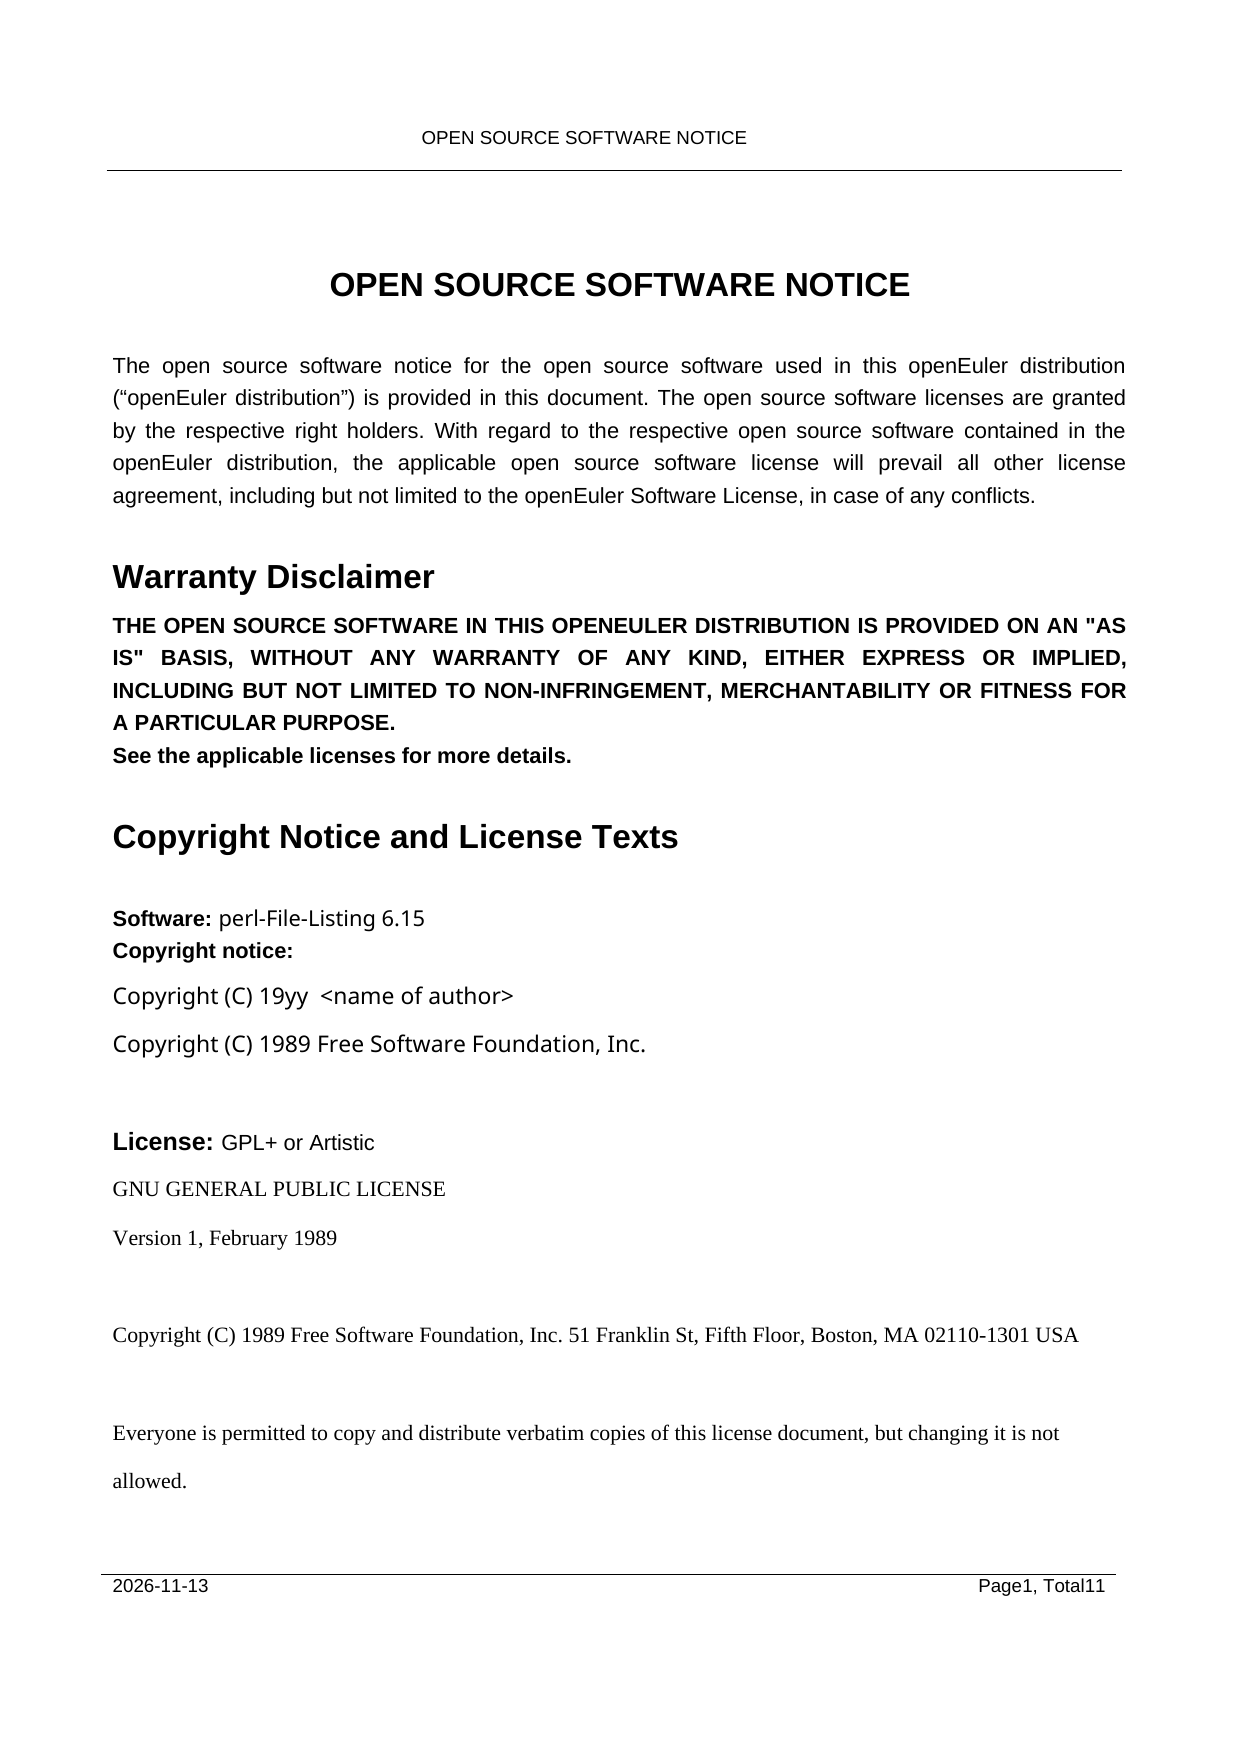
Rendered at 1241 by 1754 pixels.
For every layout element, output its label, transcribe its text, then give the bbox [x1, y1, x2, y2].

text Warranty Disclaimer [112, 544, 1128, 609]
text Copyright (C) 19yy <name of author> Copyright (C) 1989 Free Software Foundation, Inc. [112, 979, 1128, 1109]
text THE OPEN SOURCE SOFTWARE IN THIS OPENEULER DISTRIBUTION IS PROVIDED ON AN "AS IS" BASIS, WITHOUT ANY WARRANTY OF ANY KIND, EITHER EXPRESS OR IMPLIED, INCLUDING BUT NOT LIMITED TO NON-INFRINGEMENT, MERCHANTABILITY OR FITNESS FOR A PARTICULAR PURPOSE. See the applicable licenses for more details. [112, 609, 1128, 771]
text Copyright Notice and License Texts [112, 804, 1128, 869]
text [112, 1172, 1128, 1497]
text Software: perl-File-Listing 6.15 [112, 901, 1128, 934]
text OPEN SOURCE SOFTWARE NOTICE [112, 251, 1128, 316]
text Copyright notice: [112, 934, 1128, 966]
text License: GPL+ or Artistic [112, 1125, 1128, 1158]
text The open source software notice for the open source software used in this openEuler distribution (“openEuler distribution”) is provided in this document. The open source software licenses are granted by the respective right holders. With regard to the respective open source software contained in the openEuler distribution, the applicable open source software license will prevail all other license agreement, including but not limited to the openEuler Software License, in case of any conflicts. [112, 349, 1128, 511]
